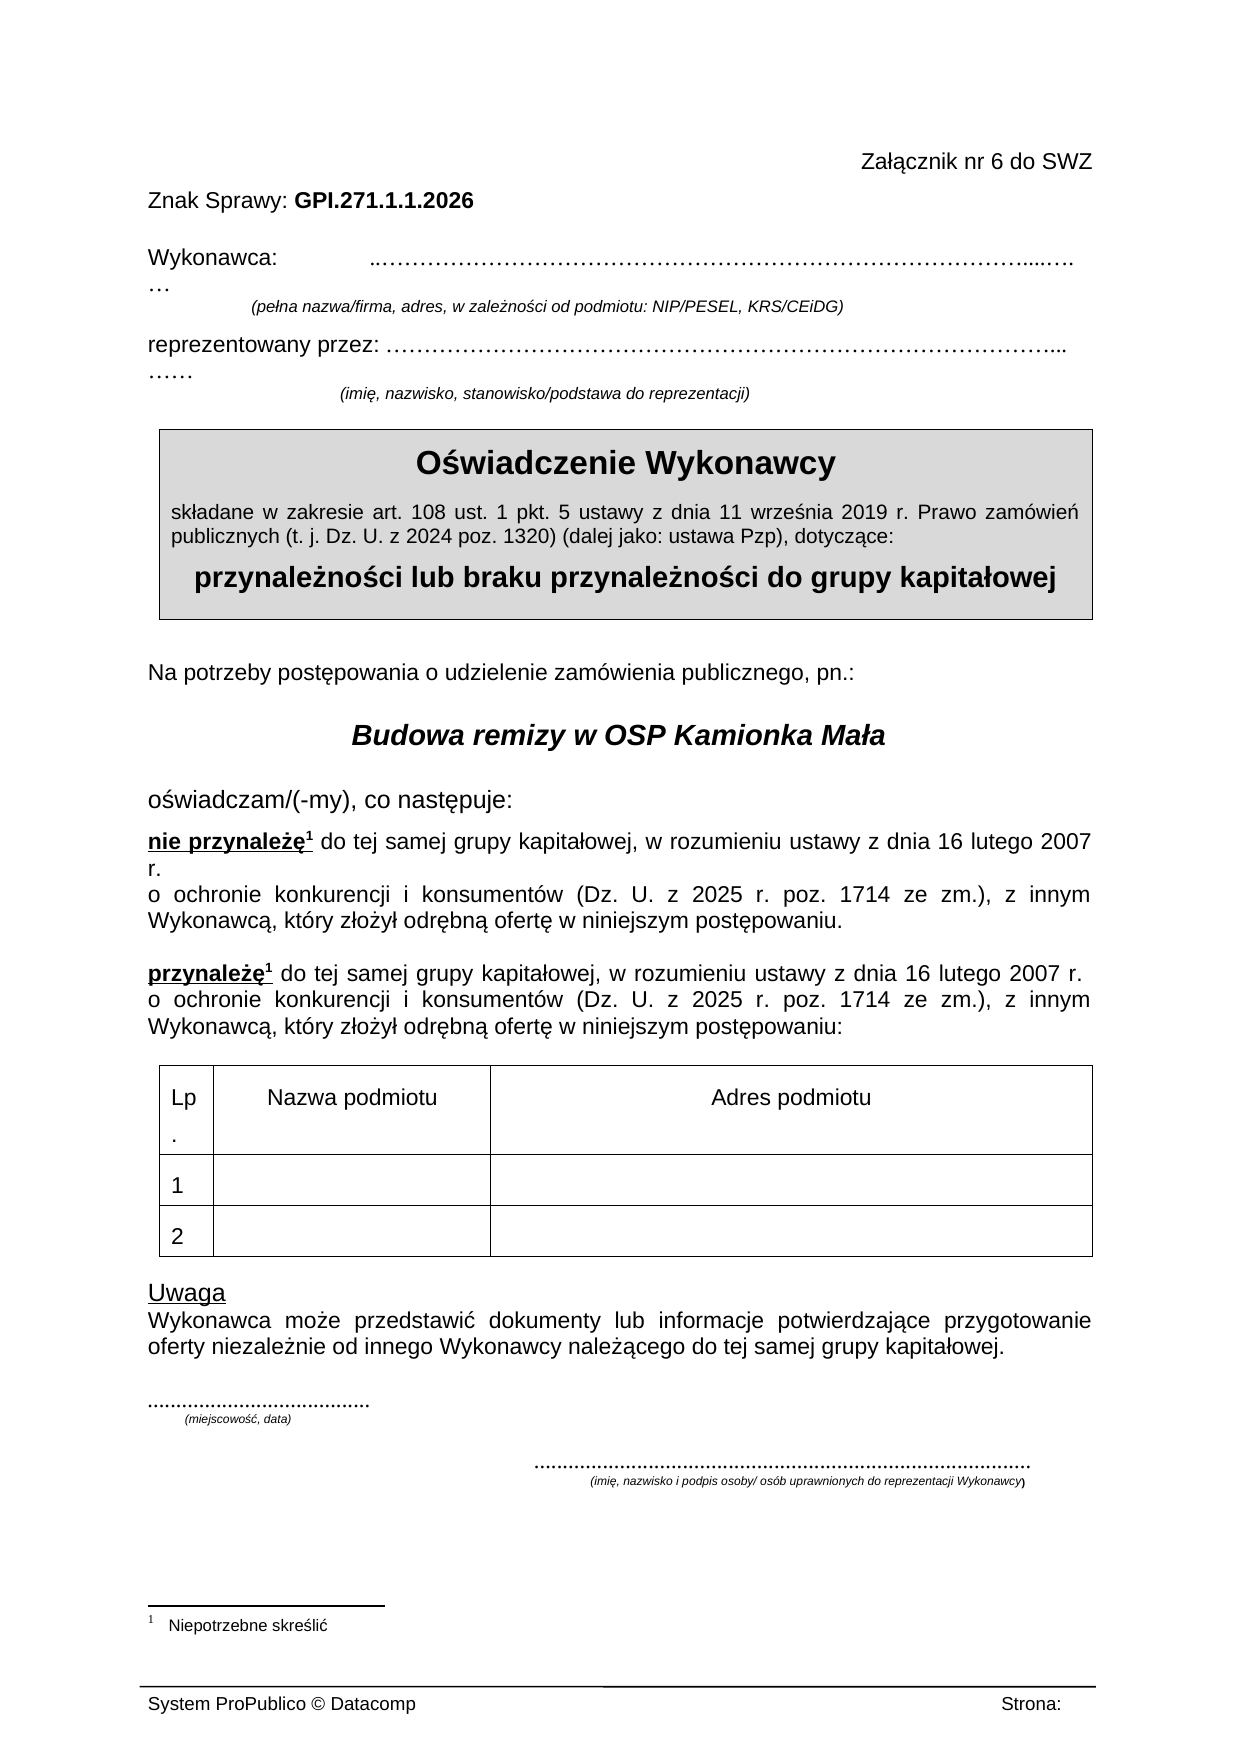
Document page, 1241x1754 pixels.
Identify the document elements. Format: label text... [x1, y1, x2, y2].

text nie przynależę1 do tej samej grupy kapitałowej, w rozumieniu ustawy z dnia 16 lutego 2007 r. o ochronie konkurencji i konsumentów (Dz. U. z 2025 r. poz. 1714 ze zm.), z innym Wykonawcą, który złożył odrębną ofertę w niniejszym postępowaniu. [148, 828, 1092, 933]
text przynależę do tej samej grupy kapitałowej, w rozumieniu ustawy z dnia 16 lutego 2007 r. o ochronie konkurencji i konsumentów (Dz. U. z 2025 r. poz. 1714 ze zm.), z innym Wykonawcą, który złożył odrębną ofertę w niniejszym postępowaniu: [148, 960, 1092, 1039]
text ....................................... [148, 1386, 1092, 1412]
subtitle Załącznik nr 6 do SWZ [207, 148, 1092, 174]
text Budowa remizy w OSP Kamionka Mała [148, 718, 1092, 751]
text (imię, nazwisko, stanowisko/podstawa do reprezentacji) [340, 384, 1093, 403]
text Na potrzeby postępowania o udzielenie zamówienia publicznego, pn.: [148, 620, 1092, 686]
table_header Adres podmiotu [491, 1066, 1092, 1154]
table_header Lp. [160, 1066, 213, 1154]
table_cell [214, 1155, 490, 1205]
table_cell [491, 1155, 1092, 1205]
text Wykonawca: ..…………………………………………………………………………....….… [148, 244, 1092, 297]
table_cell [491, 1206, 1092, 1256]
table_header Oświadczenie Wykonawcy składane w zakresie art. 108 ust. 1 pkt. 5 ustawy z dnia 11 września 2019 r. Prawo zamówień publicznych (t. j. Dz. U. z 2024 poz. 1320) (dalej jako: ustawa Pzp), dotyczące: przynależności lub braku przynależności do grupy kapitałowej [160, 430, 1092, 619]
text reprezentowany przez: ……………………………………………………………………………...…… [148, 331, 1092, 384]
table_cell 2 [160, 1206, 213, 1256]
table_header Nazwa podmiotu [214, 1066, 490, 1154]
table_cell [214, 1206, 490, 1256]
text (pełna nazwa/firma, adres, w zależności od podmiotu: NIP/PESEL, KRS/CEiDG) [251, 297, 1092, 316]
text (miejscowość, data) [148, 1412, 1092, 1436]
text ....................................................................................... [148, 1436, 1092, 1474]
table_cell 1 [160, 1155, 213, 1205]
text oświadczam/(-my), co następuje: [148, 785, 1092, 814]
text Wykonawca może przedstawić dokumenty lub informacje potwierdzające przygotowanie oferty niezależnie od innego Wykonawcy należącego do tej samej grupy kapitałowej. [148, 1307, 1092, 1360]
text Uwaga [148, 1269, 1092, 1307]
text (imię, nazwisko i podpis osoby/ osób uprawnionych do reprezentacji Wykonawcy) [590, 1474, 1092, 1498]
text Znak Sprawy: GPI.271.1.1.2026 [148, 187, 1092, 213]
